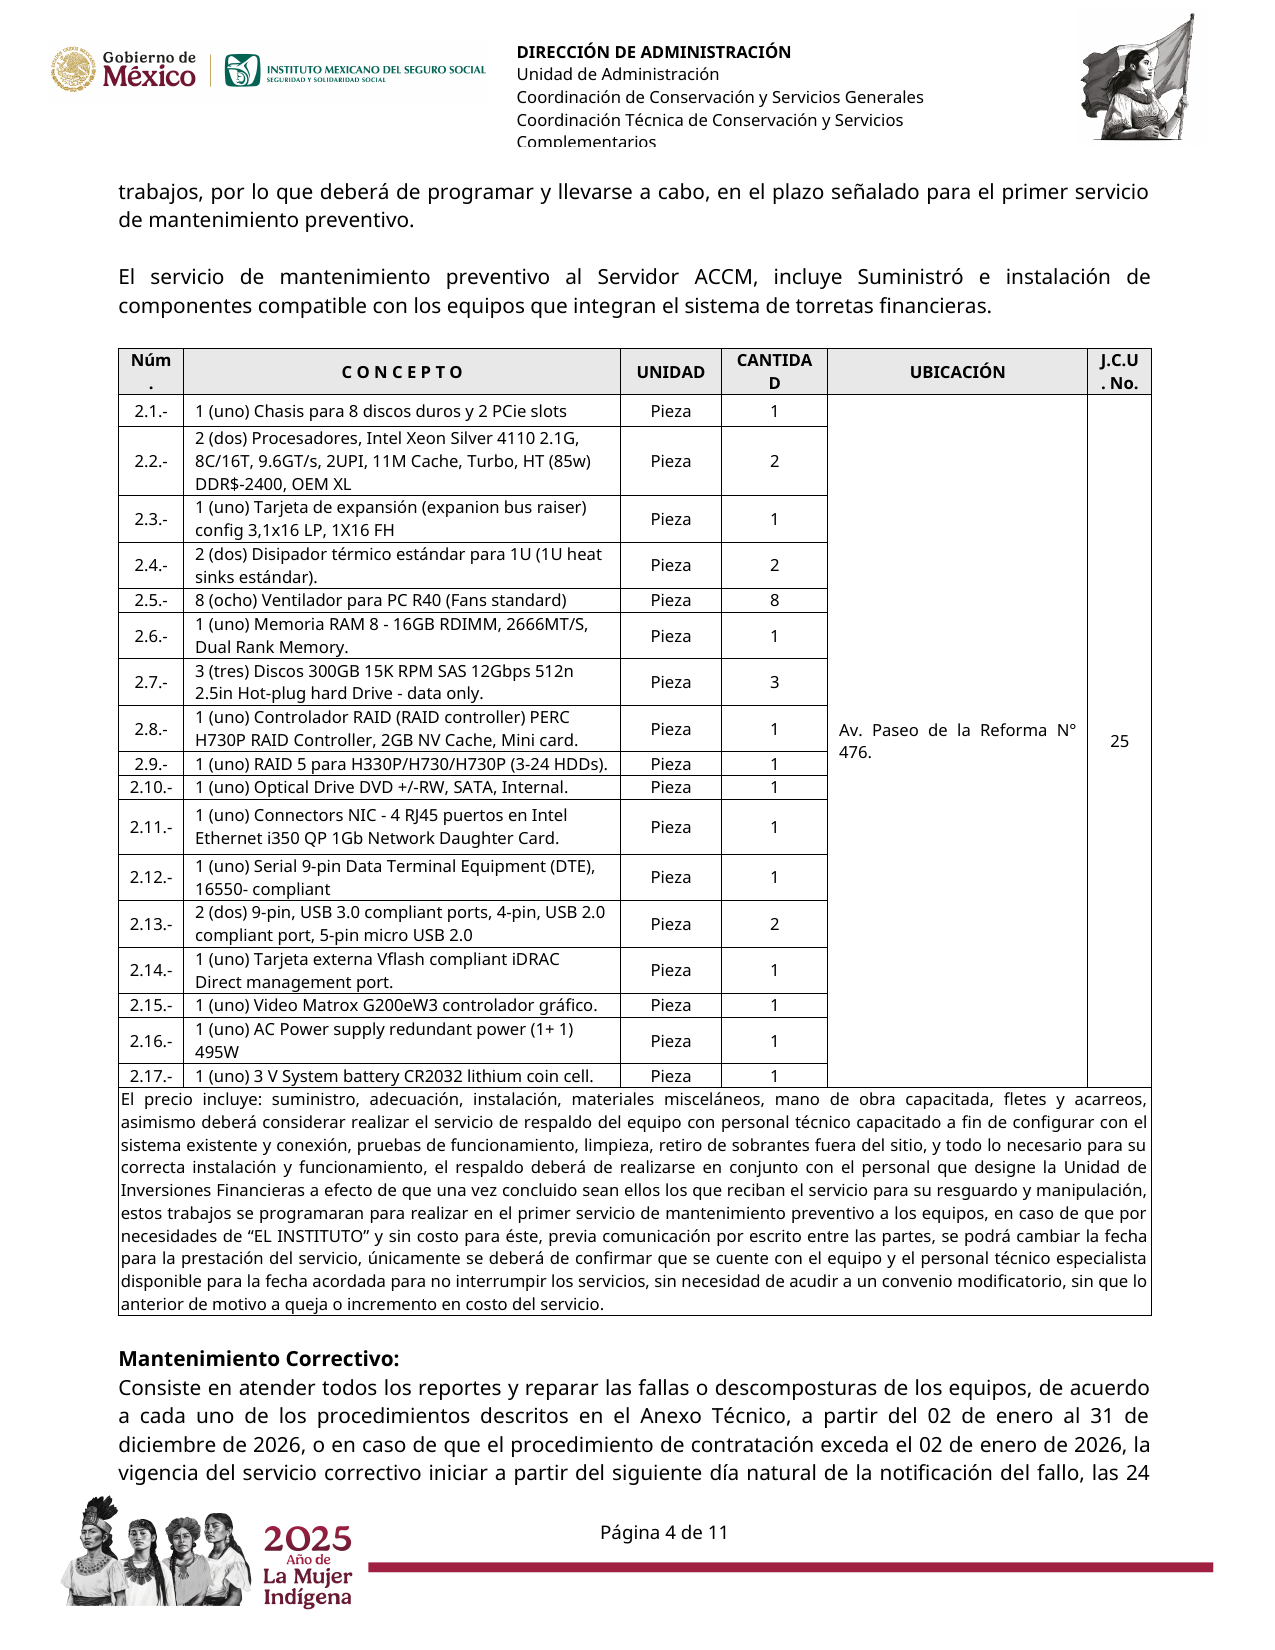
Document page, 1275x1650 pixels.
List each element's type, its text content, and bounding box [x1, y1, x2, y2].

table_cell 1 [722, 855, 827, 900]
table_cell 1 [722, 752, 827, 775]
table_cell 2 (dos) Procesadores, Intel Xeon Silver 4110 2.1G, 8C/16T, 9.6GT/s, 2UPI, 11M Cache, Turbo, HT (85w) DDR$-2400, OEM XL [184, 427, 620, 495]
table_cell 2 [722, 901, 827, 947]
table_cell 1 [722, 948, 827, 993]
table_cell 1 (uno) Optical Drive DVD +/-RW, SATA, Internal. [184, 776, 620, 799]
table_cell 2.13.- [119, 901, 183, 947]
picture [1075, 6, 1206, 147]
table_cell Pieza [621, 994, 721, 1017]
table_cell 1 [722, 613, 827, 658]
table_cell 2.11.- [119, 800, 183, 854]
table_cell 1 [722, 706, 827, 751]
table_cell 3 (tres) Discos 300GB 15K RPM SAS 12Gbps 512n 2.5in Hot-plug hard Drive - data only. [184, 659, 620, 705]
table_cell 2.2.- [119, 427, 183, 495]
table_cell 25 [1088, 395, 1151, 1087]
table_cell Pieza [621, 589, 721, 612]
table_cell 1 [722, 1064, 827, 1087]
table_cell Pieza [621, 427, 721, 495]
table_cell 1 (uno) Video Matrox G200eW3 controlador gráfico. [184, 994, 620, 1017]
table_cell Pieza [621, 395, 721, 426]
table_cell 2.14.- [119, 948, 183, 993]
table_cell 2.3.- [119, 496, 183, 542]
table_cell Pieza [621, 1064, 721, 1087]
table_cell 1 (uno) Connectors NIC - 4 RJ45 puertos en Intel Ethernet i350 QP 1Gb Network Daughter Card. [184, 800, 620, 854]
table_cell Pieza [621, 901, 721, 947]
table_cell 2.7.- [119, 659, 183, 705]
table_cell Pieza [621, 948, 721, 993]
table_cell 1 [722, 776, 827, 799]
picture [47, 37, 492, 107]
table_cell 1 (uno) Serial 9-pin Data Terminal Equipment (DTE), 16550- compliant [184, 855, 620, 900]
table_cell 1 (uno) Controlador RAID (RAID controller) PERC H730P RAID Controller, 2GB NV Cache, Mini card. [184, 706, 620, 751]
table_cell 2.8.- [119, 706, 183, 751]
table_cell Pieza [621, 543, 721, 588]
table_cell 8 (ocho) Ventilador para PC R40 (Fans standard) [184, 589, 620, 612]
table_cell 8 [722, 589, 827, 612]
table_cell Pieza [621, 659, 721, 705]
table_cell Pieza [621, 496, 721, 542]
table_cell 1 (uno) Tarjeta externa Vflash compliant iDRAC Direct management port. [184, 948, 620, 993]
table_cell Pieza [621, 706, 721, 751]
table_cell 1 (uno) Chasis para 8 discos duros y 2 PCie slots [184, 395, 620, 426]
table_cell 2.9.- [119, 752, 183, 775]
text El servicio de mantenimiento preventivo al Servidor ACCM, incluye Suministró e instalación de componentes compatible con los equipos que integran el sistema de torretas financieras. [118, 262, 1152, 319]
table_cell 1 (uno) 3 V System battery CR2032 lithium coin cell. [184, 1064, 620, 1087]
table_cell 2.15.- [119, 994, 183, 1017]
table_cell Pieza [621, 613, 721, 658]
table_cell 2.5.- [119, 589, 183, 612]
table_header Núm. [119, 349, 183, 394]
table_cell 3 [722, 659, 827, 705]
table_cell Pieza [621, 752, 721, 775]
table_cell 2.10.- [119, 776, 183, 799]
table_header C O N C E P T O [184, 349, 620, 394]
table_header J.C.U. No. [1088, 349, 1151, 394]
table_cell El precio incluye: suministro, adecuación, instalación, materiales misceláneos, mano de obra capacitada, fletes y acarreos, asimismo deberá considerar realizar el servicio de respaldo del equipo con personal técnico capacitado a fin de configurar con el sistema existente y conexión, pruebas de funcionamiento, limpieza, retiro de sobrantes fuera del sitio, y todo lo necesario para su correcta instalación y funcionamiento, el respaldo deberá de realizarse en conjunto con el personal que designe la Unidad de Inversiones Financieras a efecto de que una vez concluido sean ellos los que reciban el servicio para su resguardo y manipulación, estos trabajos se programaran para realizar en el primer servicio de mantenimiento preventivo a los equipos, en caso de que por necesidades de “EL INSTITUTO” y sin costo para éste, previa comunicación por escrito entre las partes, se podrá cambiar la fecha para la prestación del servicio, únicamente se deberá de confirmar que se cuente con el equipo y el personal técnico especialista disponible para la fecha acordada para no interrumpir los servicios, sin necesidad de acudir a un convenio modificatorio, sin que lo anterior de motivo a queja o incremento en costo del servicio. [119, 1088, 1151, 1315]
table_cell 2.17.- [119, 1064, 183, 1087]
table_cell Pieza [621, 776, 721, 799]
picture [37, 1492, 1264, 1610]
table_cell Pieza [621, 855, 721, 900]
table_cell Pieza [621, 800, 721, 854]
text Mantenimiento Correctivo: [118, 1344, 1152, 1373]
table_cell 1 (uno) AC Power supply redundant power (1+ 1) 495W [184, 1018, 620, 1063]
table_cell 2 [722, 543, 827, 588]
table_header UNIDAD [621, 349, 721, 394]
table_header UBICACIÓN [828, 349, 1087, 394]
table_cell 1 (uno) Memoria RAM 8 - 16GB RDIMM, 2666MT/S, Dual Rank Memory. [184, 613, 620, 658]
table_cell 2 (dos) 9-pin, USB 3.0 compliant ports, 4-pin, USB 2.0 compliant port, 5-pin micro USB 2.0 [184, 901, 620, 947]
table_cell 2.1.- [119, 395, 183, 426]
table_cell 2.16.- [119, 1018, 183, 1063]
table_header CANTIDAD [722, 349, 827, 394]
table_cell 1 [722, 395, 827, 426]
table_cell 2.4.- [119, 543, 183, 588]
table_cell 1 [722, 800, 827, 854]
table_cell 2.6.- [119, 613, 183, 658]
table_cell 1 [722, 1018, 827, 1063]
table_cell Av. Paseo de la Reforma N° 476. [828, 395, 1087, 1087]
table_cell 2 [722, 427, 827, 495]
table_cell 2 (dos) Disipador térmico estándar para 1U (1U heat sinks estándar). [184, 543, 620, 588]
table_cell Pieza [621, 1018, 721, 1063]
table_cell 1 [722, 496, 827, 542]
table_cell 1 (uno) RAID 5 para H330P/H730/H730P (3-24 HDDs). [184, 752, 620, 775]
table_cell 1 [722, 994, 827, 1017]
table_cell 2.12.- [119, 855, 183, 900]
table_cell 1 (uno) Tarjeta de expansión (expanion bus raiser) config 3,1x16 LP, 1X16 FH [184, 496, 620, 542]
